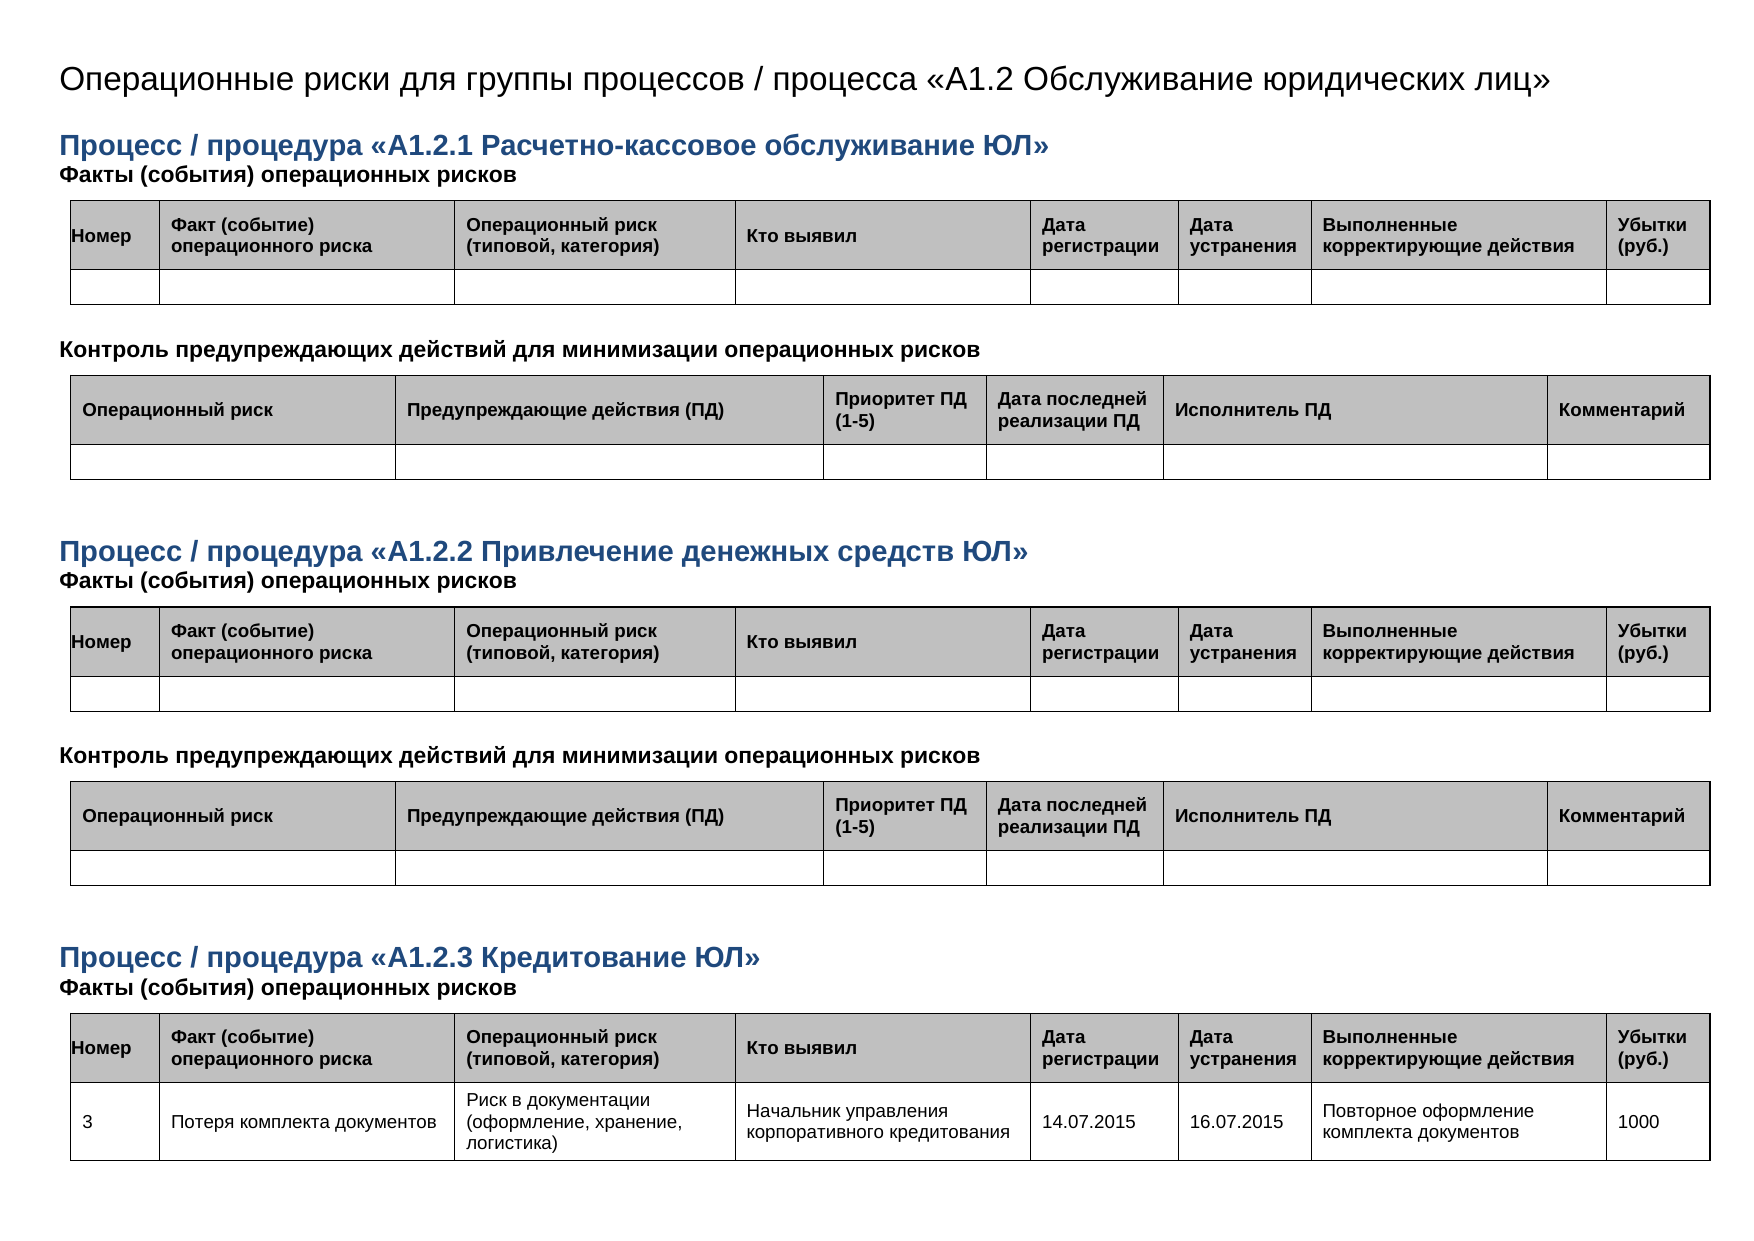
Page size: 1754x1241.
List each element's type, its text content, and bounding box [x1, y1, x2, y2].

table_header Выполненные корректирующие действия [1312, 608, 1606, 676]
table_header Кто выявил [736, 201, 1030, 269]
table_header Выполненные корректирующие действия [1312, 201, 1606, 269]
table_header Дата устранения [1179, 201, 1311, 269]
table_header Убытки (руб.) [1607, 608, 1709, 676]
table_header Операционный риск [71, 782, 395, 850]
table_cell [736, 270, 1030, 304]
table_cell [71, 677, 159, 711]
table_header Кто выявил [736, 608, 1030, 676]
table_cell 3 [71, 1083, 159, 1160]
table_cell [1164, 851, 1547, 885]
table_header Факт (событие) операционного риска [160, 1014, 454, 1082]
table_cell [455, 270, 735, 304]
table_header Операционный риск (типовой, категория) [455, 201, 735, 269]
table_header Операционный риск (типовой, категория) [455, 1014, 735, 1082]
table_cell [1548, 851, 1709, 885]
text Контроль предупреждающих действий для минимизации операционных рисков [0, 742, 1695, 768]
subtitle Процесс / процедура «A1.2.1 Расчетно-кассовое обслуживание ЮЛ» [59, 128, 1695, 161]
table_header Номер [71, 201, 159, 269]
table_cell [987, 445, 1163, 479]
table_header Номер [71, 608, 159, 676]
table_cell [987, 851, 1163, 885]
table_cell [736, 677, 1030, 711]
table_header Убытки (руб.) [1607, 1014, 1709, 1082]
table_cell [71, 270, 159, 304]
table_header Дата регистрации [1031, 1014, 1178, 1082]
table_header Номер [71, 1014, 159, 1082]
table_cell Начальник управления корпоративного кредитования [736, 1083, 1030, 1160]
table_header Дата регистрации [1031, 201, 1178, 269]
table_header Предупреждающие действия (ПД) [396, 376, 823, 444]
table_header Убытки (руб.) [1607, 201, 1709, 269]
subtitle Процесс / процедура «A1.2.2 Привлечение денежных средств ЮЛ» [59, 534, 1695, 567]
table_header Кто выявил [736, 1014, 1030, 1082]
table_header Приоритет ПД (1-5) [824, 782, 986, 850]
table_cell 1000 [1607, 1083, 1709, 1160]
table_cell 14.07.2015 [1031, 1083, 1178, 1160]
table_cell [160, 677, 454, 711]
table_header Исполнитель ПД [1164, 782, 1547, 850]
table_cell [1312, 270, 1606, 304]
table_cell [396, 851, 823, 885]
text Контроль предупреждающих действий для минимизации операционных рисков [0, 336, 1695, 362]
table_header Дата устранения [1179, 608, 1311, 676]
table_cell [1164, 445, 1547, 479]
table_header Комментарий [1548, 376, 1709, 444]
table_cell [455, 677, 735, 711]
table_header Предупреждающие действия (ПД) [396, 782, 823, 850]
table_cell [1548, 445, 1709, 479]
table_header Комментарий [1548, 782, 1709, 850]
table_cell [71, 851, 395, 885]
table_cell [1179, 677, 1311, 711]
table_cell Повторное оформление комплекта документов [1312, 1083, 1606, 1160]
table_cell [1312, 677, 1606, 711]
table_header Операционный риск [71, 376, 395, 444]
table_cell 16.07.2015 [1179, 1083, 1311, 1160]
subtitle Процесс / процедура «A1.2.3 Кредитование ЮЛ» [59, 940, 1695, 974]
table_header Факт (событие) операционного риска [160, 608, 454, 676]
table_cell [824, 851, 986, 885]
table_cell [1179, 270, 1311, 304]
table_cell [1607, 270, 1709, 304]
table_cell Потеря комплекта документов [160, 1083, 454, 1160]
table_cell [1031, 677, 1178, 711]
subtitle Факты (события) операционных рисков [59, 567, 1695, 594]
table_cell [71, 445, 395, 479]
subtitle Факты (события) операционных рисков [59, 161, 1695, 188]
table_cell [396, 445, 823, 479]
table_header Исполнитель ПД [1164, 376, 1547, 444]
table_cell [160, 270, 454, 304]
table_cell Риск в документации (оформление, хранение, логистика) [455, 1083, 735, 1160]
table_header Факт (событие) операционного риска [160, 201, 454, 269]
table_header Выполненные корректирующие действия [1312, 1014, 1606, 1082]
table_header Дата последней реализации ПД [987, 782, 1163, 850]
table_header Дата регистрации [1031, 608, 1178, 676]
subtitle Факты (события) операционных рисков [59, 974, 1695, 1000]
table_header Дата устранения [1179, 1014, 1311, 1082]
table_cell [1607, 677, 1709, 711]
text Операционные риски для группы процессов / процесса «A1.2 Обслуживание юридических лиц» [59, 59, 1695, 97]
table_header Дата последней реализации ПД [987, 376, 1163, 444]
table_header Операционный риск (типовой, категория) [455, 608, 735, 676]
table_cell [824, 445, 986, 479]
table_cell [1031, 270, 1178, 304]
table_header Приоритет ПД (1-5) [824, 376, 986, 444]
